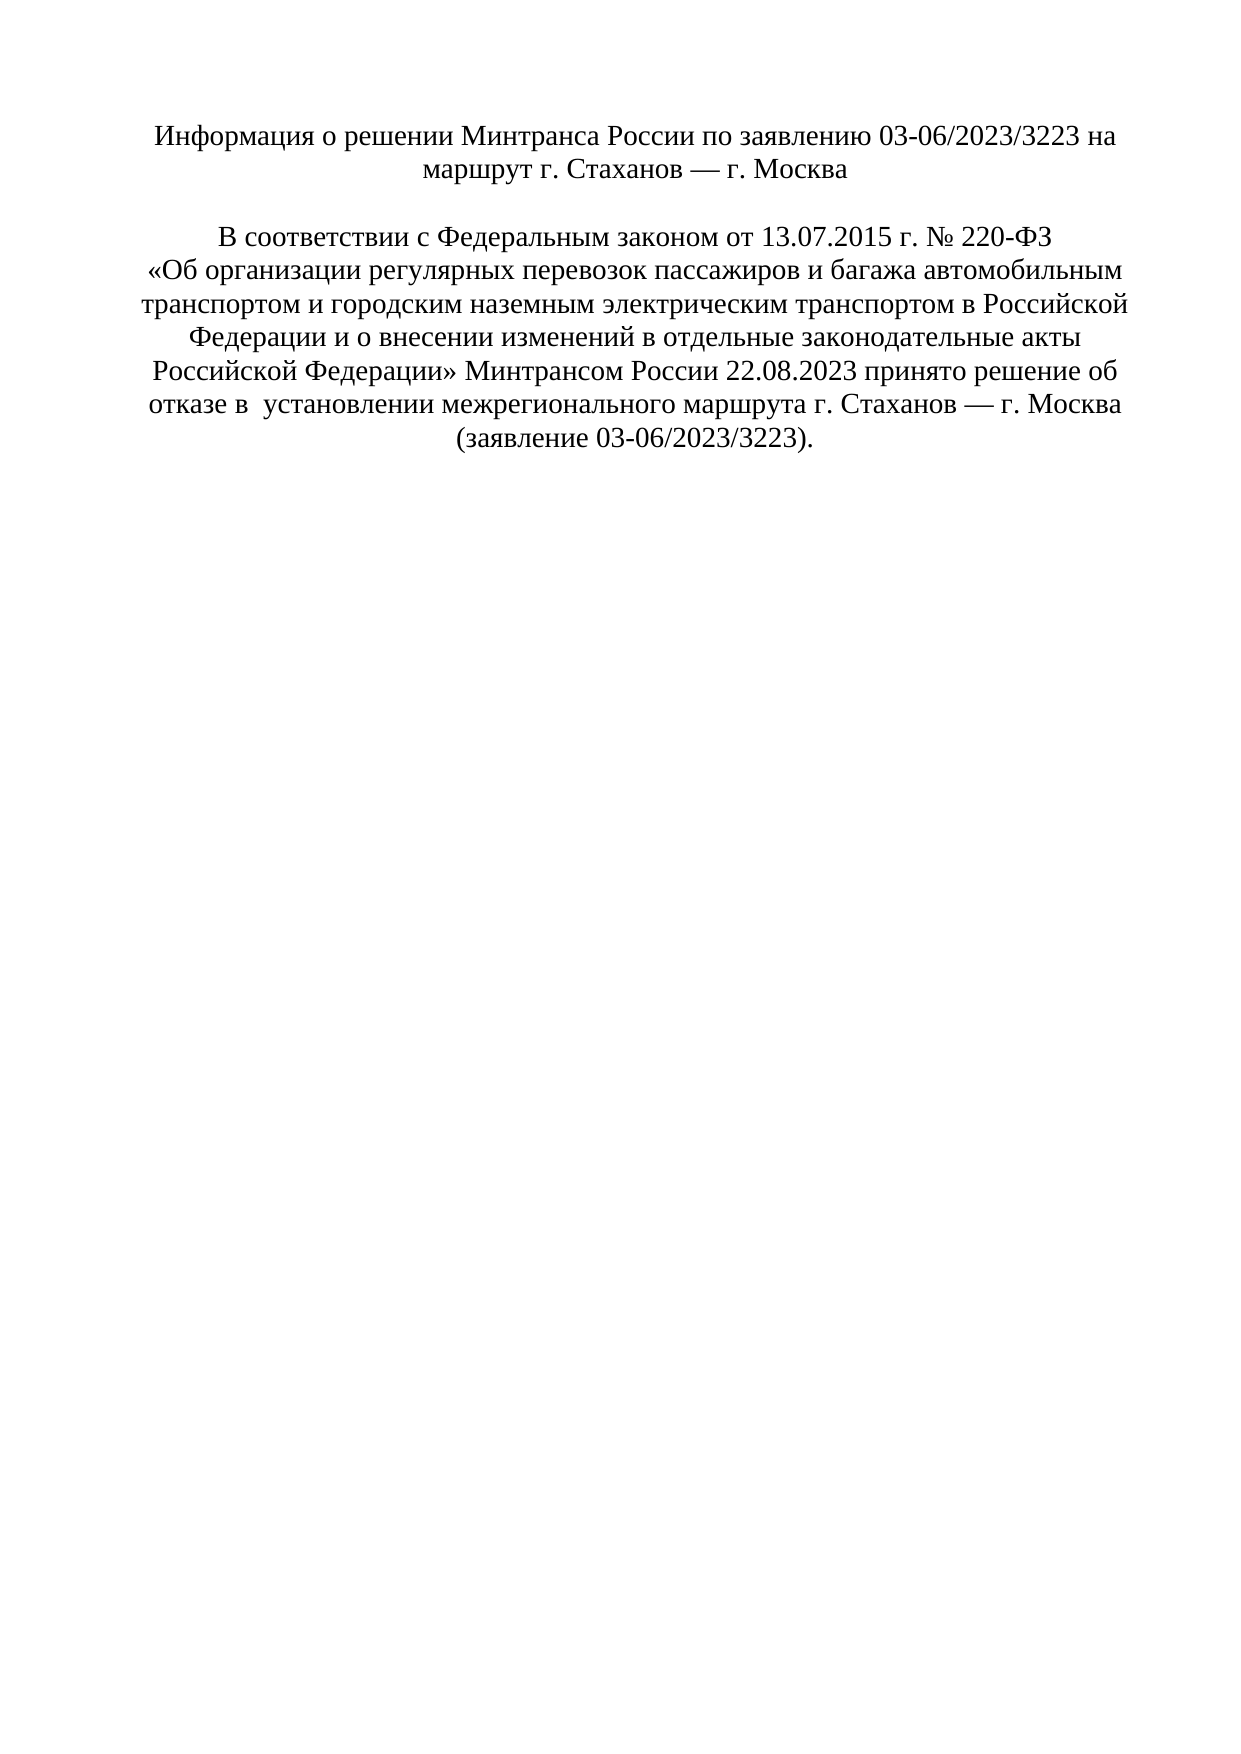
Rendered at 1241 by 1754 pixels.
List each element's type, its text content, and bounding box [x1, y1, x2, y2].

text Информация о решении Минтранса России по заявлению 03-06/2023/3223 на маршрут г. Стаханов — г. Москва [118, 118, 1152, 185]
text В соответствии с Федеральным законом от 13.07.2015 г. № 220-ФЗ «Об организации регулярных перевозок пассажиров и багажа автомобильным транспортом и городским наземным электрическим транспортом в Российской Федерации и о внесении изменений в отдельные законодательные акты Российской Федерации» Минтрансом России 22.08.2023 принято решение об отказе в установлении межрегионального маршрута г. Стаханов — г. Москва (заявление 03-06/2023/3223). [118, 219, 1152, 453]
